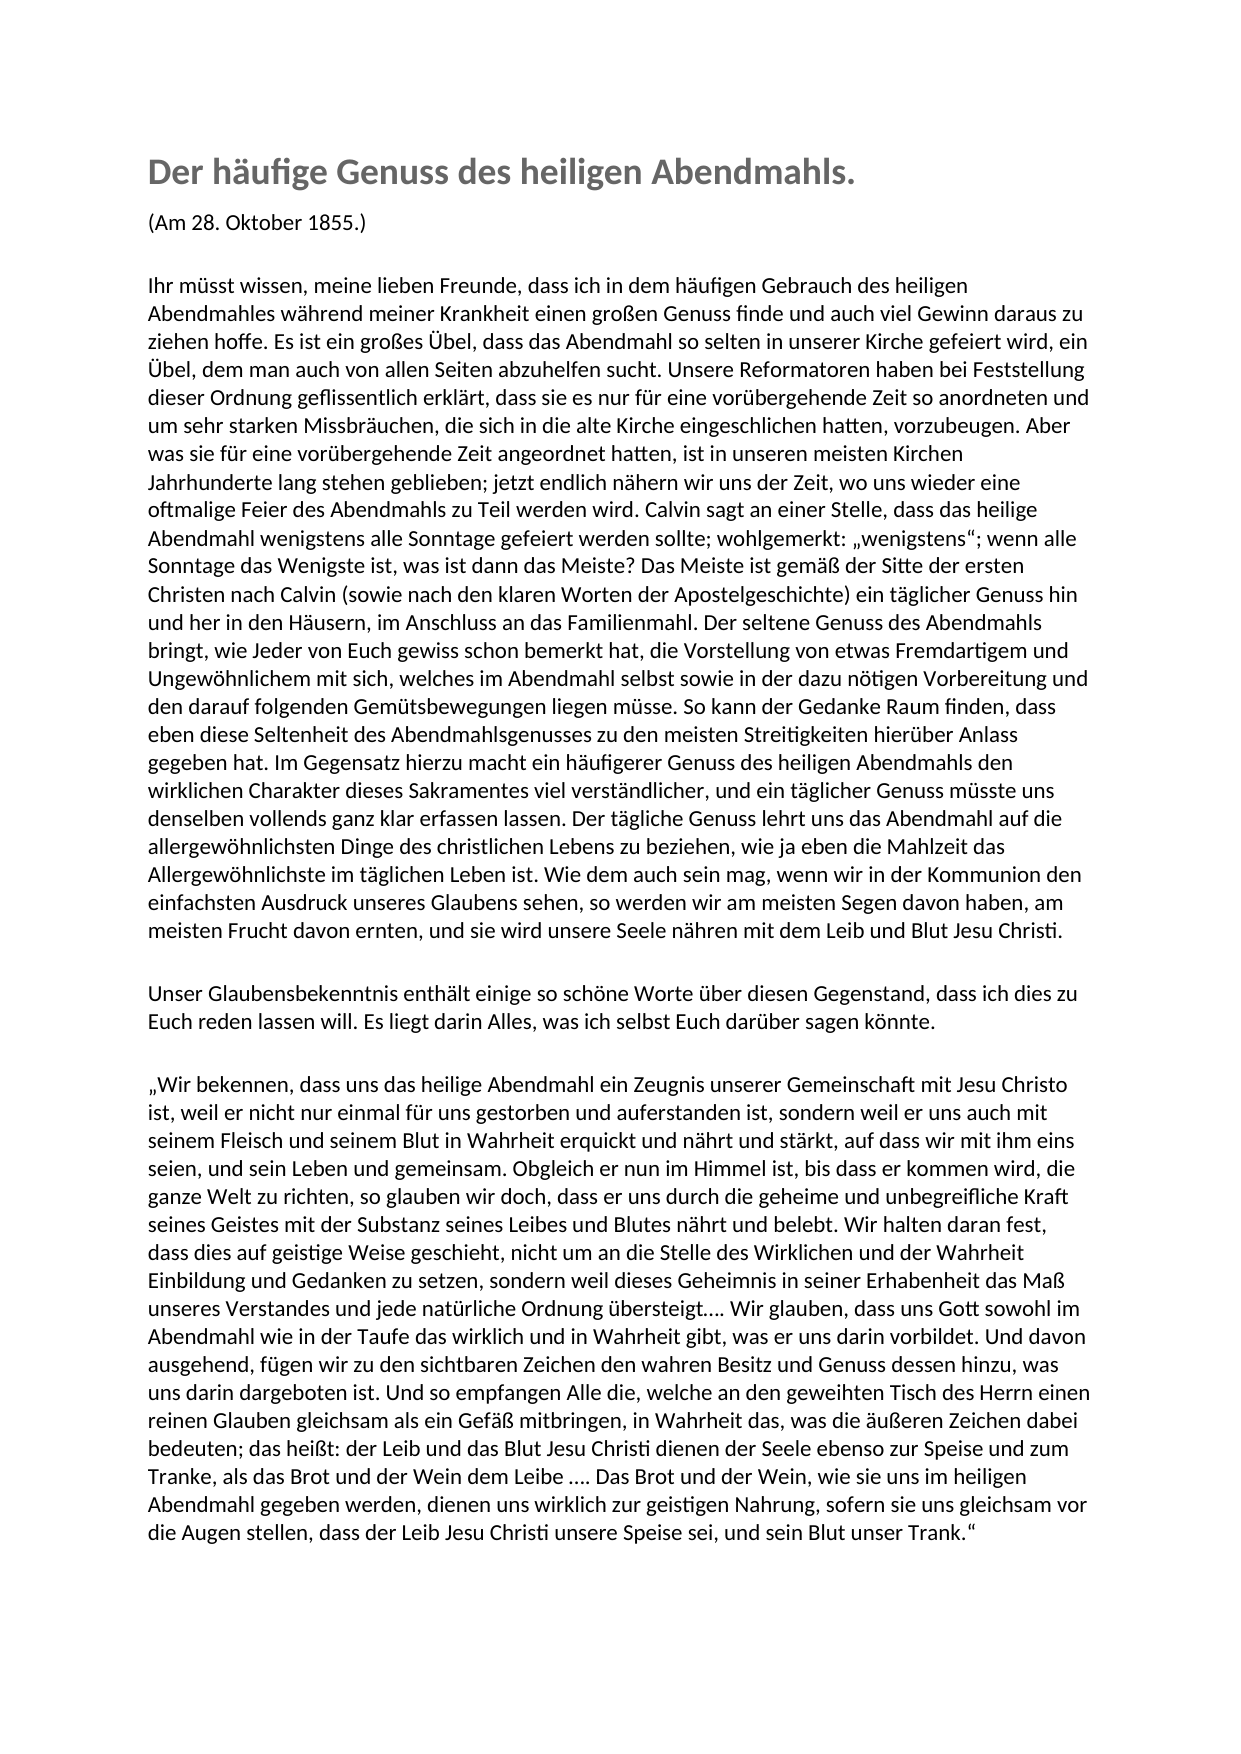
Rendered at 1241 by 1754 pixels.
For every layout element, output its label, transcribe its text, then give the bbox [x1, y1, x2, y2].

text Ihr müsst wissen, meine lieben Freunde, dass ich in dem häufigen Gebrauch des heiligen Abendmahles während meiner Krankheit einen großen Genuss finde und auch viel Gewinn daraus zu ziehen hoffe. Es ist ein großes Übel, dass das Abendmahl so selten in unserer Kirche gefeiert wird, ein Übel, dem man auch von allen Seiten abzuhelfen sucht. Unsere Reformatoren haben bei Feststellung dieser Ordnung geflissentlich erklärt, dass sie es nur für eine vorübergehende Zeit so anordneten und um sehr starken Missbräuchen, die sich in die alte Kirche eingeschlichen hatten, vorzubeugen. Aber was sie für eine vorübergehende Zeit angeordnet hatten, ist in unseren meisten Kirchen Jahrhunderte lang stehen geblieben; jetzt endlich nähern wir uns der Zeit, wo uns wieder eine oftmalige Feier des Abendmahls zu Teil werden wird. Calvin sagt an einer Stelle, dass das heilige Abendmahl wenigstens alle Sonntage gefeiert werden sollte; wohlgemerkt: „wenigstens“; wenn alle Sonntage das Wenigste ist, was ist dann das Meiste? Das Meiste ist gemäß der Sitte der ersten Christen nach Calvin (sowie nach den klaren Worten der Apostelgeschichte) ein täglicher Genuss hin und her in den Häusern, im Anschluss an das Familienmahl. Der seltene Genuss des Abendmahls bringt, wie Jeder von Euch gewiss schon bemerkt hat, die Vorstellung von etwas Fremdartigem und Ungewöhnlichem mit sich, welches im Abendmahl selbst sowie in der dazu nötigen Vorbereitung und den darauf folgenden Gemütsbewegungen liegen müsse. So kann der Gedanke Raum finden, dass eben diese Seltenheit des Abendmahlsgenusses zu den meisten Streitigkeiten hierüber Anlass gegeben hat. Im Gegensatz hierzu macht ein häufigerer Genuss des heiligen Abendmahls den wirklichen Charakter dieses Sakramentes viel verständlicher, und ein täglicher Genuss müsste uns denselben vollends ganz klar erfassen lassen. Der tägliche Genuss lehrt uns das Abendmahl auf die allergewöhnlichsten Dinge des christlichen Lebens zu beziehen, wie ja eben die Mahlzeit das Allergewöhnlichste im täglichen Leben ist. Wie dem auch sein mag, wenn wir in der Kommunion den einfachsten Ausdruck unseres Glaubens sehen, so werden wir am meisten Segen davon haben, am meisten Frucht davon ernten, und sie wird unsere Seele nähren mit dem Leib und Blut Jesu Christi. [148, 271, 1093, 944]
text „Wir bekennen, dass uns das heilige Abendmahl ein Zeugnis unserer Gemeinschaft mit Jesu Christo ist, weil er nicht nur einmal für uns gestorben und auferstanden ist, sondern weil er uns auch mit seinem Fleisch und seinem Blut in Wahrheit erquickt und nährt und stärkt, auf dass wir mit ihm eins seien, und sein Leben und gemeinsam. Obgleich er nun im Himmel ist, bis dass er kommen wird, die ganze Welt zu richten, so glauben wir doch, dass er uns durch die geheime und unbegreifliche Kraft seines Geistes mit der Substanz seines Leibes und Blutes nährt und belebt. Wir halten daran fest, dass dies auf geistige Weise geschieht, nicht um an die Stelle des Wirklichen und der Wahrheit Einbildung und Gedanken zu setzen, sondern weil dieses Geheimnis in seiner Erhabenheit das Maß unseres Verstandes und jede natürliche Ordnung übersteigt…. Wir glauben, dass uns Gott sowohl im Abendmahl wie in der Taufe das wirklich und in Wahrheit gibt, was er uns darin vorbildet. Und davon ausgehend, fügen wir zu den sichtbaren Zeichen den wahren Besitz und Genuss dessen hinzu, was uns darin dargeboten ist. Und so empfangen Alle die, welche an den geweihten Tisch des Herrn einen reinen Glauben gleichsam als ein Gefäß mitbringen, in Wahrheit das, was die äußeren Zeichen dabei bedeuten; das heißt: der Leib und das Blut Jesu Christi dienen der Seele ebenso zur Speise und zum Tranke, als das Brot und der Wein dem Leibe …. Das Brot und der Wein, wie sie uns im heiligen Abendmahl gegeben werden, dienen uns wirklich zur geistigen Nahrung, sofern sie uns gleichsam vor die Augen stellen, dass der Leib Jesu Christi unsere Speise sei, und sein Blut unser Trank.“ [148, 1070, 1093, 1546]
text (Am 28. Oktober 1855.) [148, 208, 1093, 236]
subtitle Der häufige Genuss des heiligen Abendmahls. [148, 148, 1093, 193]
text Unser Glaubensbekenntnis enthält einige so schöne Worte über diesen Gegenstand, dass ich dies zu Euch reden lassen will. Es liegt darin Alles, was ich selbst Euch darüber sagen könnte. [148, 979, 1093, 1035]
